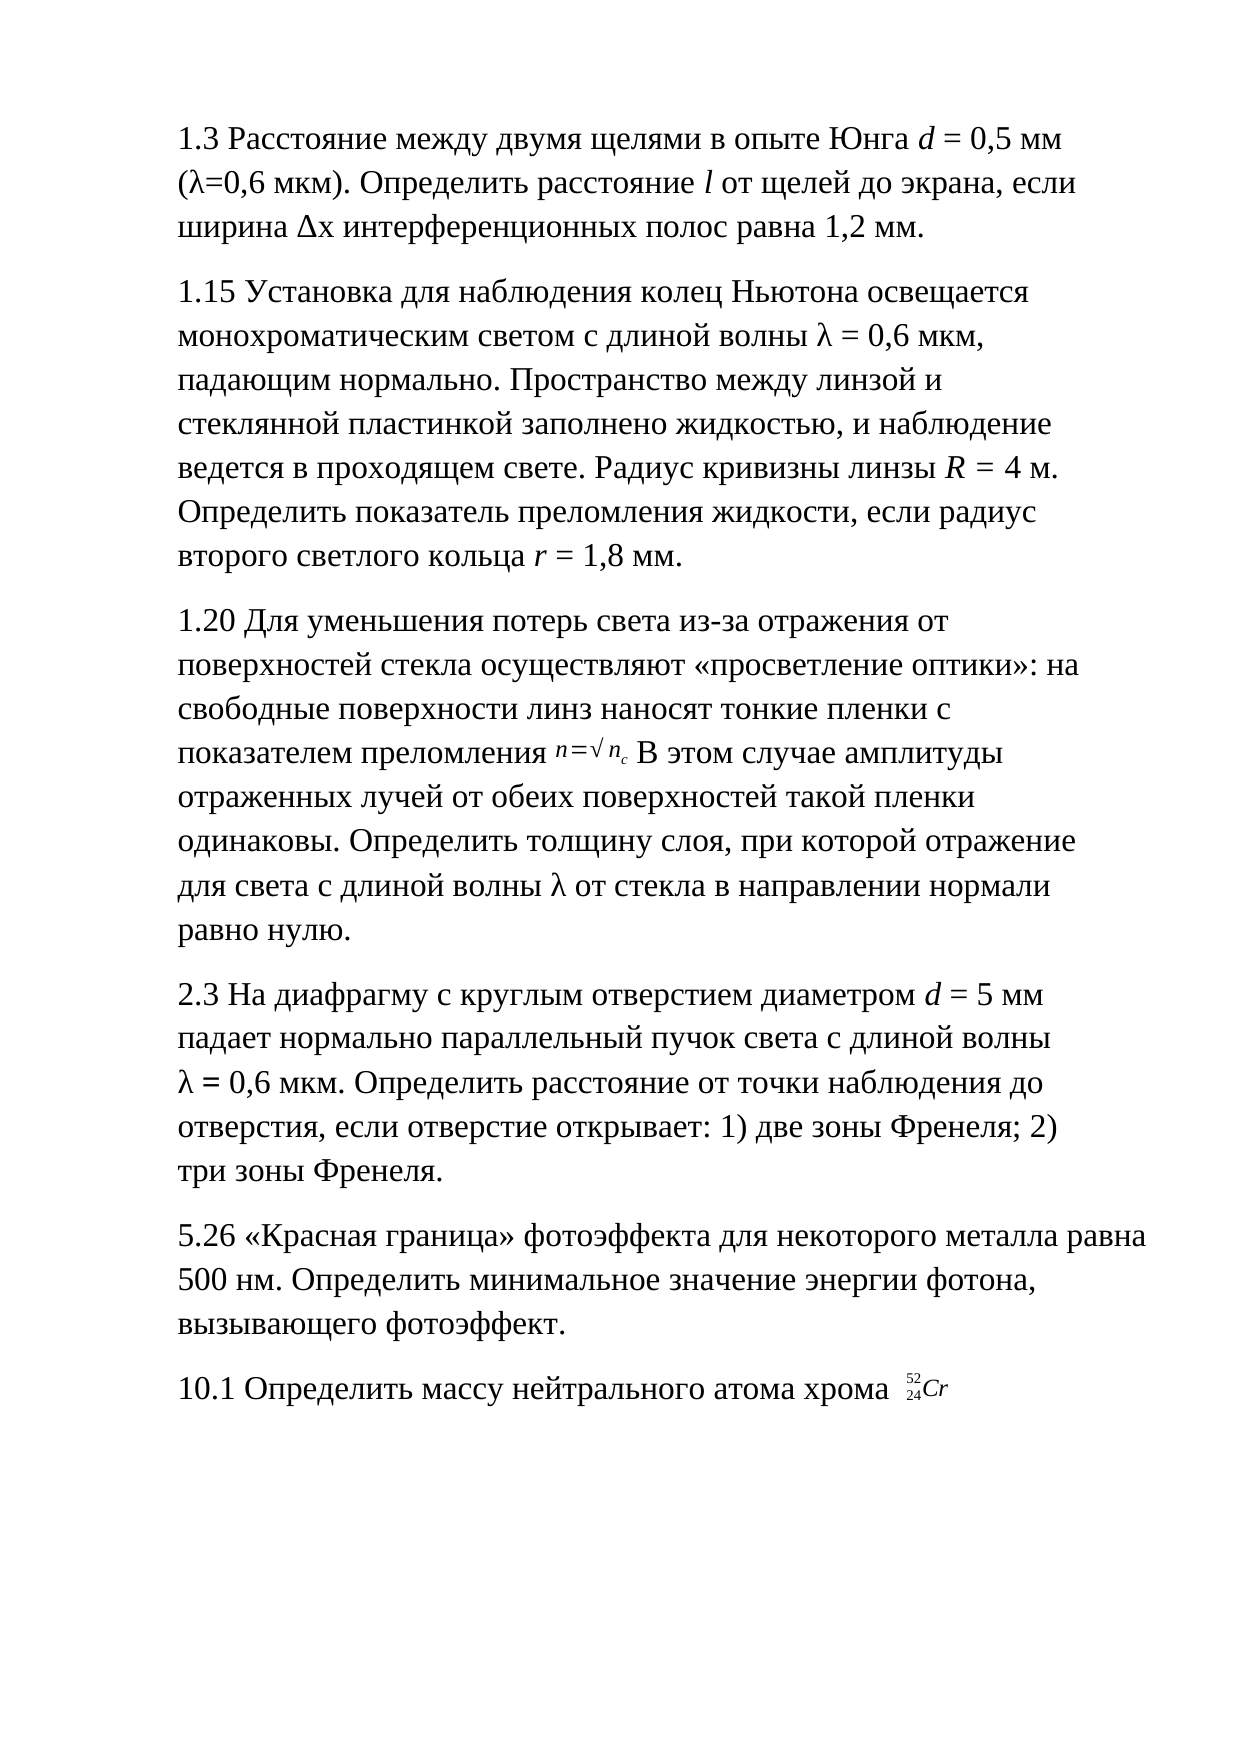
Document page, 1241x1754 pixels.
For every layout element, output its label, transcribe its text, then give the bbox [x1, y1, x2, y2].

text 2.3 На диафрагму с круглым отверстием диаметром d = 5 мм падает нормально параллельный пучок света с длиной волны λ = 0,6 мкм. Определить расстояние от точки наблюдения до отверстия, если отверстие открывает: 1) две зоны Френеля; 2) три зоны Френеля. [177, 974, 1152, 1188]
text 10.1 Определить массу нейтрального атома хрома [177, 1368, 1152, 1406]
text 1.20 Для уменьшения потерь света из-за отражения от поверхностей стекла осуществляют «просветление оптики»: на свободные поверхности линз наносят тонкие пленки с показателем преломления В этом случае амплитуды отраженных лучей от обеих поверхностей такой пленки одинаковы. Определить толщину слоя, при которой отражение для света с длиной волны λ от стекла в направлении нормали равно нулю. [177, 600, 1152, 947]
text 5.26 «Красная граница» фотоэффекта для некоторого металла равна 500 нм. Определить минимальное значение энергии фотона, вызывающего фотоэффект. [177, 1215, 1152, 1341]
text 1.15 Установка для наблюдения колец Ньютона освещается монохроматическим светом с длиной волны λ = 0,6 мкм, падающим нормально. Пространство между линзой и стеклянной пластинкой заполнено жидкостью, и наблюдение ведется в проходящем свете. Радиус кривизны линзы R = 4 м. Определить показатель преломления жидкости, если радиус второго светлого кольца r = 1,8 мм. [177, 271, 1152, 574]
text 1.3 Расстояние между двумя щелями в опыте Юнга d = 0,5 мм (λ=0,6 мкм). Определить расстояние l от щелей до экрана, если ширина Δx интерференционных полос равна 1,2 мм. [177, 118, 1152, 244]
